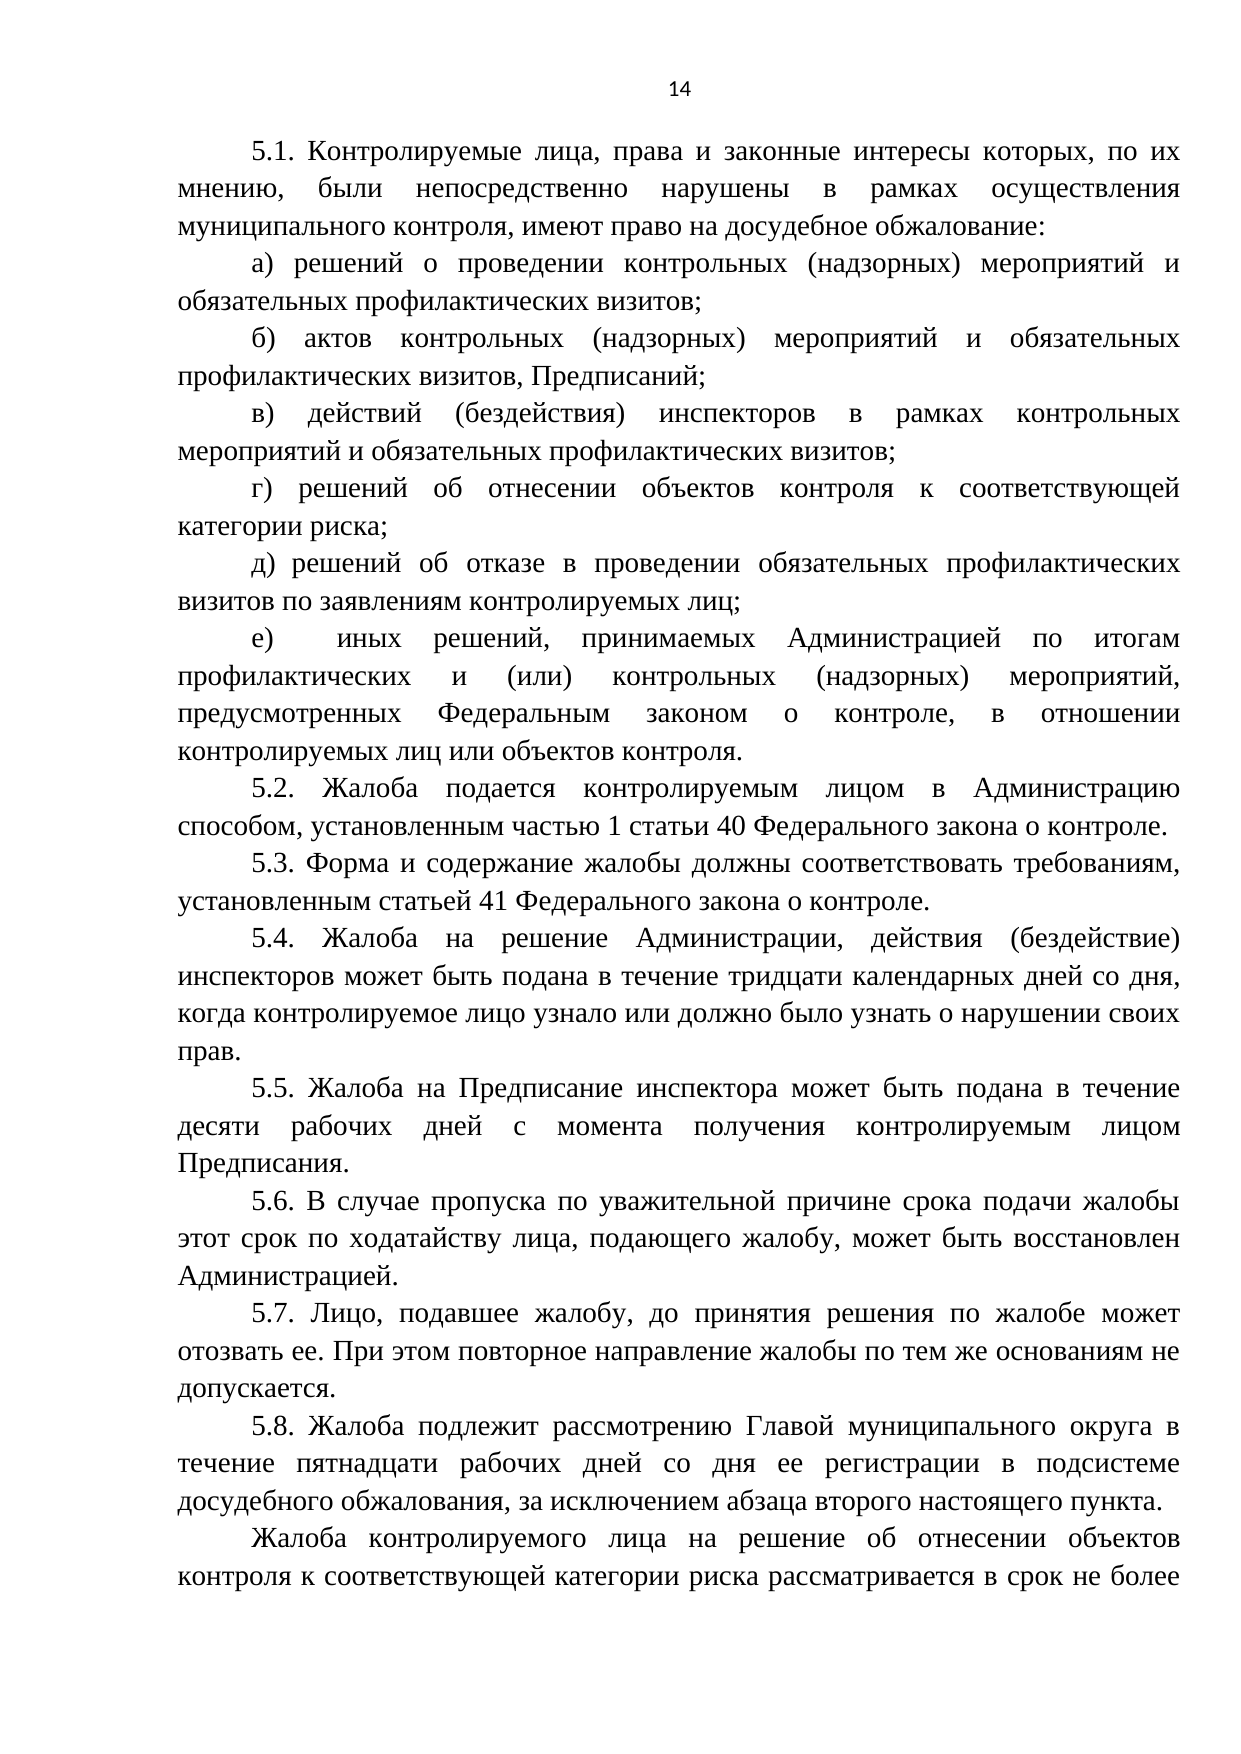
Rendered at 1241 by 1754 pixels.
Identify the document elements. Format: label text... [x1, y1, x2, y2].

text д) решений об отказе в проведении обязательных профилактических визитов по заявлениям контролируемых лиц; [177, 542, 1181, 617]
text 5.7. Лицо, подавшее жалобу, до принятия решения по жалобе может отозвать ее. При этом повторное направление жалобы по тем же основаниям не допускается. [177, 1292, 1181, 1405]
text 5.2. Жалоба подается контролируемым лицом в Администрацию способом, установленным частью 1 статьи 40 Федерального закона о контроле. [177, 767, 1181, 842]
text б) актов контрольных (надзорных) мероприятий и обязательных профилактических визитов, Предписаний; [177, 317, 1181, 392]
text 5.5. Жалоба на Предписание инспектора может быть подана в течение десяти рабочих дней с момента получения контролируемым лицом Предписания. [177, 1067, 1181, 1180]
text а) решений о проведении контрольных (надзорных) мероприятий и обязательных профилактических визитов; [177, 242, 1181, 317]
text 5.3. Форма и содержание жалобы должны соответствовать требованиям, установленным статьей 41 Федерального закона о контроле. [177, 842, 1181, 917]
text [177, 1517, 1181, 1592]
text 5.8. Жалоба подлежит рассмотрению Главой муниципального округа в течение пятнадцати рабочих дней со дня ее регистрации в подсистеме досудебного обжалования, за исключением абзаца второго настоящего пункта. [177, 1405, 1181, 1517]
text 5.1. Контролируемые лица, права и законные интересы которых, по их мнению, были непосредственно нарушены в рамках осуществления муниципального контроля, имеют право на досудебное обжалование: [177, 130, 1181, 242]
text 5.6. В случае пропуска по уважительной причине срока подачи жалобы этот срок по ходатайству лица, подающего жалобу, может быть восстановлен Администрацией. [177, 1180, 1181, 1292]
text е) иных решений, принимаемых Администрацией по итогам профилактических и (или) контрольных (надзорных) мероприятий, предусмотренных Федеральным законом о контроле, в отношении контролируемых лиц или объектов контроля. [177, 617, 1181, 767]
text 5.4. Жалоба на решение Администрации, действия (бездействие) инспекторов может быть подана в течение тридцати календарных дней со дня, когда контролируемое лицо узнало или должно было узнать о нарушении своих прав. [177, 917, 1181, 1067]
text г) решений об отнесении объектов контроля к соответствующей категории риска; [177, 467, 1181, 542]
text в) действий (бездействия) инспекторов в рамках контрольных мероприятий и обязательных профилактических визитов; [177, 392, 1181, 467]
